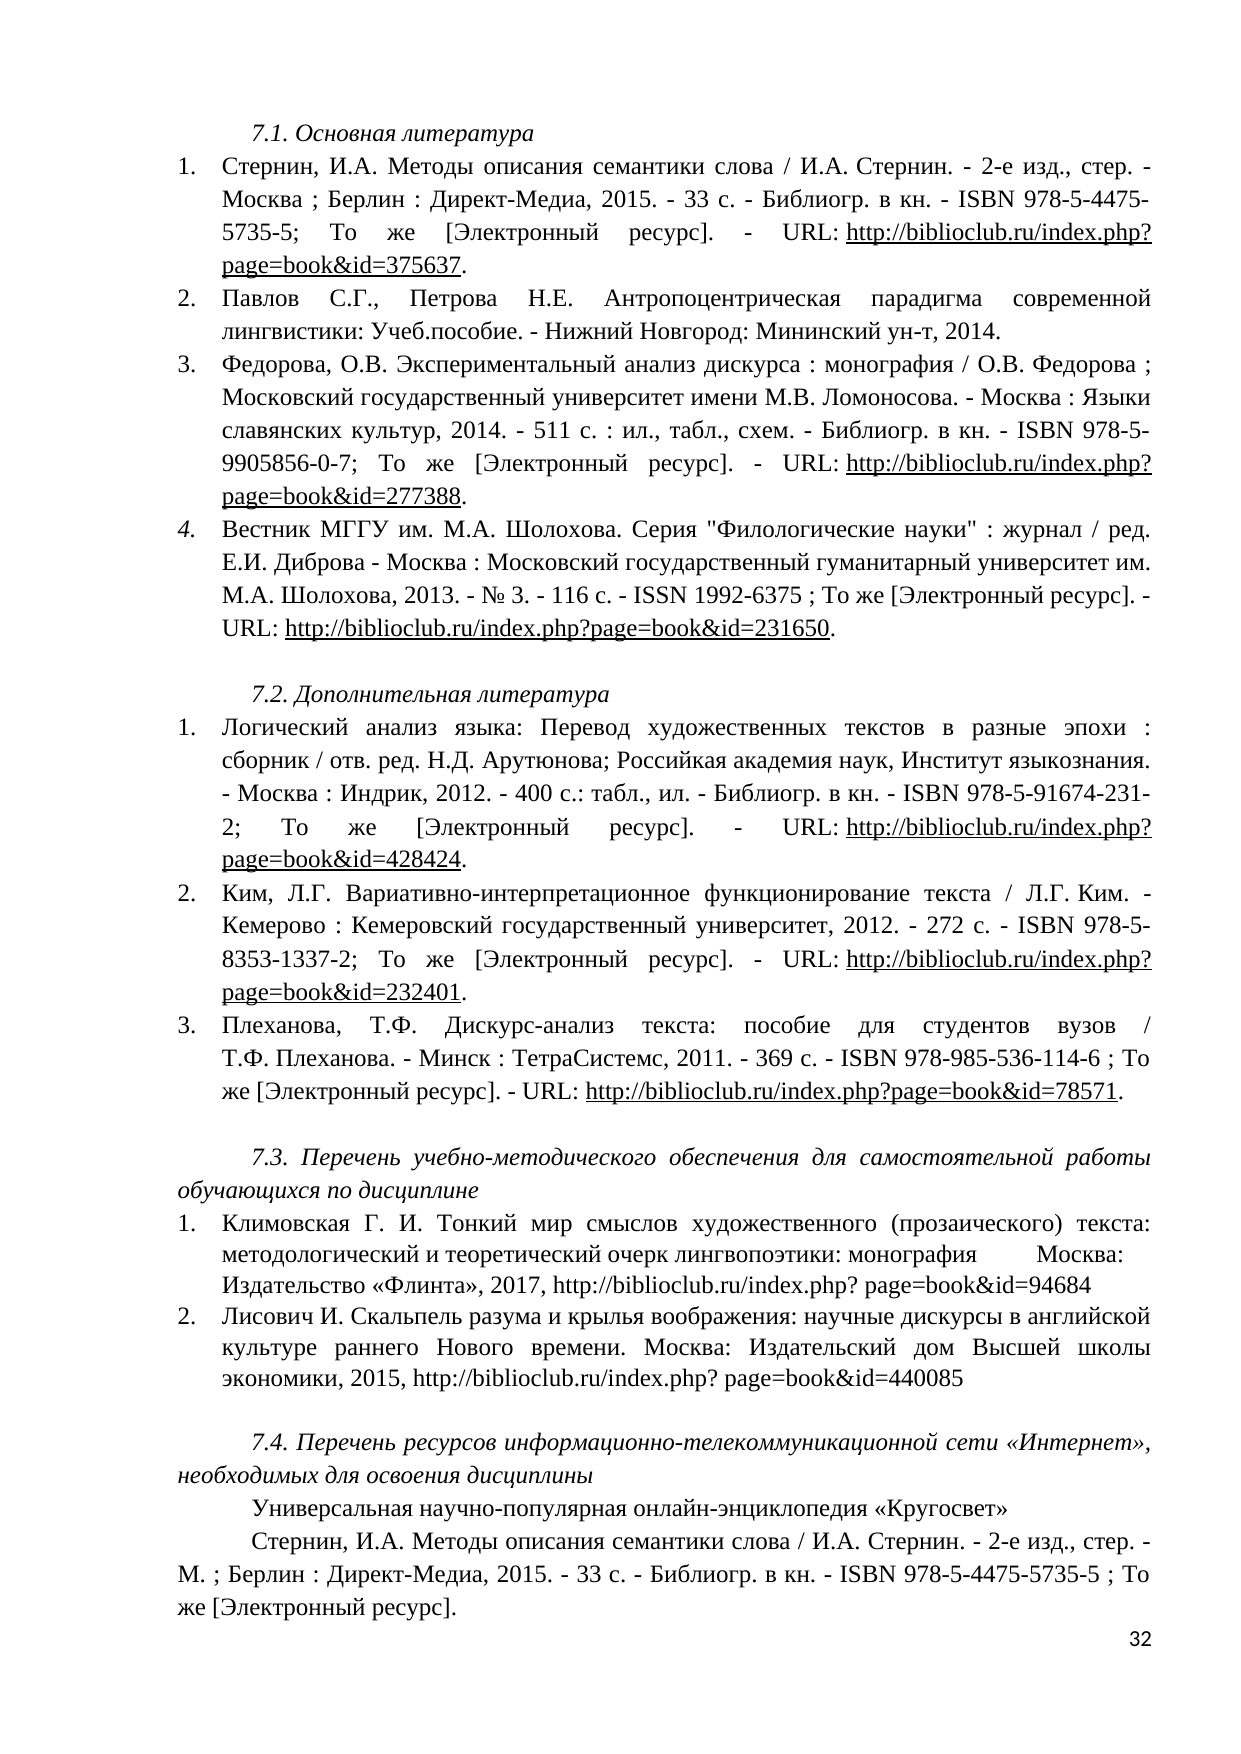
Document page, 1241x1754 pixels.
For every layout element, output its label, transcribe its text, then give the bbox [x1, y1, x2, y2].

list Плеханова, Т.Ф. Дискурс-анализ текста: пособие для студентов вузов / Т.Ф. Плеханова. - Минск : ТетраСистемс, 2011. - 369 с. - ISBN 978-985-536-114-6 ; То же [Электронный ресурс]. - URL: http://biblioclub.ru/index.php?page=book&id=78571. [177, 1010, 1152, 1104]
list Ким, Л.Г. Вариативно-интерпретационное функционирование текста / Л.Г. Ким. - Кемерово : Кемеровский государственный университет, 2012. - 272 с. - ISBN 978-5-8353-1337-2; То же [Электронный ресурс]. - URL: http://biblioclub.ru/index.php?page=book&id=232401. [177, 878, 1152, 1005]
list Стернин, И.А. Методы описания семантики слова / И.А. Стернин. - 2-е изд., стер. - Москва ; Берлин : Директ-Медиа, 2015. - 33 с. - Библиогр. в кн. - ISBN 978-5-4475-5735-5; То же [Электронный ресурс]. - URL: http://biblioclub.ru/index.php?page=book&id=375637. [177, 151, 1152, 279]
list Павлов С.Г., Петрова Н.Е. Антропоцентрическая парадигма современной лингвистики: Учеб.пособие. - Нижний Новгород: Мининский ун-т, 2014. [177, 283, 1152, 345]
text Стернин, И.А. Методы описания семантики слова / И.А. Стернин. - 2-е изд., стер. - М. ; Берлин : Директ-Медиа, 2015. - 33 с. - Библиогр. в кн. - ISBN 978-5-4475-5735-5 ; То же [Электронный ресурс]. [177, 1526, 1152, 1621]
list Климовская Г. И. Тонкий мир смыслов художественного (прозаического) текста: методологический и теоретический очерк лингвопоэтики: монография Москва: Издательство «Флинта», 2017, http://biblioclub.ru/index.php? page=book&id=94684 [177, 1208, 1152, 1299]
text 7.2. Дополнительная литература [177, 679, 1152, 708]
text 7.3. Перечень учебно-методического обеспечения для самостоятельной работы обучающихся по дисциплине [177, 1142, 1152, 1203]
list Логический анализ языка: Перевод художественных текстов в разные эпохи : сборник / отв. ред. Н.Д. Арутюнова; Российкая академия наук, Институт языкознания. - Москва : Индрик, 2012. - 400 с.: табл., ил. - Библиогр. в кн. - ISBN 978-5-91674-231-2; То же [Электронный ресурс]. - URL: http://biblioclub.ru/index.php?page=book&id=428424. [177, 712, 1152, 873]
text Универсальная научно-популярная онлайн-энциклопедия «Кругосвет» [177, 1493, 1152, 1522]
text 7.1. Основная литература [177, 118, 1152, 147]
list Лисович И. Скальпель разума и крылья воображения: научные дискурсы в английской культуре раннего Нового времени. Москва: Издательский дом Высшей школы экономики, 2015, http://biblioclub.ru/index.php? page=book&id=440085 [177, 1301, 1152, 1392]
text 7.4. Перечень ресурсов информационно-телекоммуникационной сети «Интернет», необходимых для освоения дисциплины [177, 1427, 1152, 1489]
list Федорова, О.В. Экспериментальный анализ дискурса : монография / О.В. Федорова ; Московский государственный университет имени М.В. Ломоносова. - Москва : Языки славянских культур, 2014. - 511 с. : ил., табл., схем. - Библиогр. в кн. - ISBN 978-5-9905856-0-7; То же [Электронный ресурс]. - URL: http://biblioclub.ru/index.php?page=book&id=277388. [177, 349, 1152, 510]
list Вестник МГГУ им. М.А. Шолохова. Серия "Филологические науки" : журнал / ред. Е.И. Диброва - Москва : Московский государственный гуманитарный университет им. М.А. Шолохова, 2013. - № 3. - 116 с. - ISSN 1992-6375 ; То же [Электронный ресурс]. - URL: http://biblioclub.ru/index.php?page=book&id=231650. [177, 514, 1152, 642]
